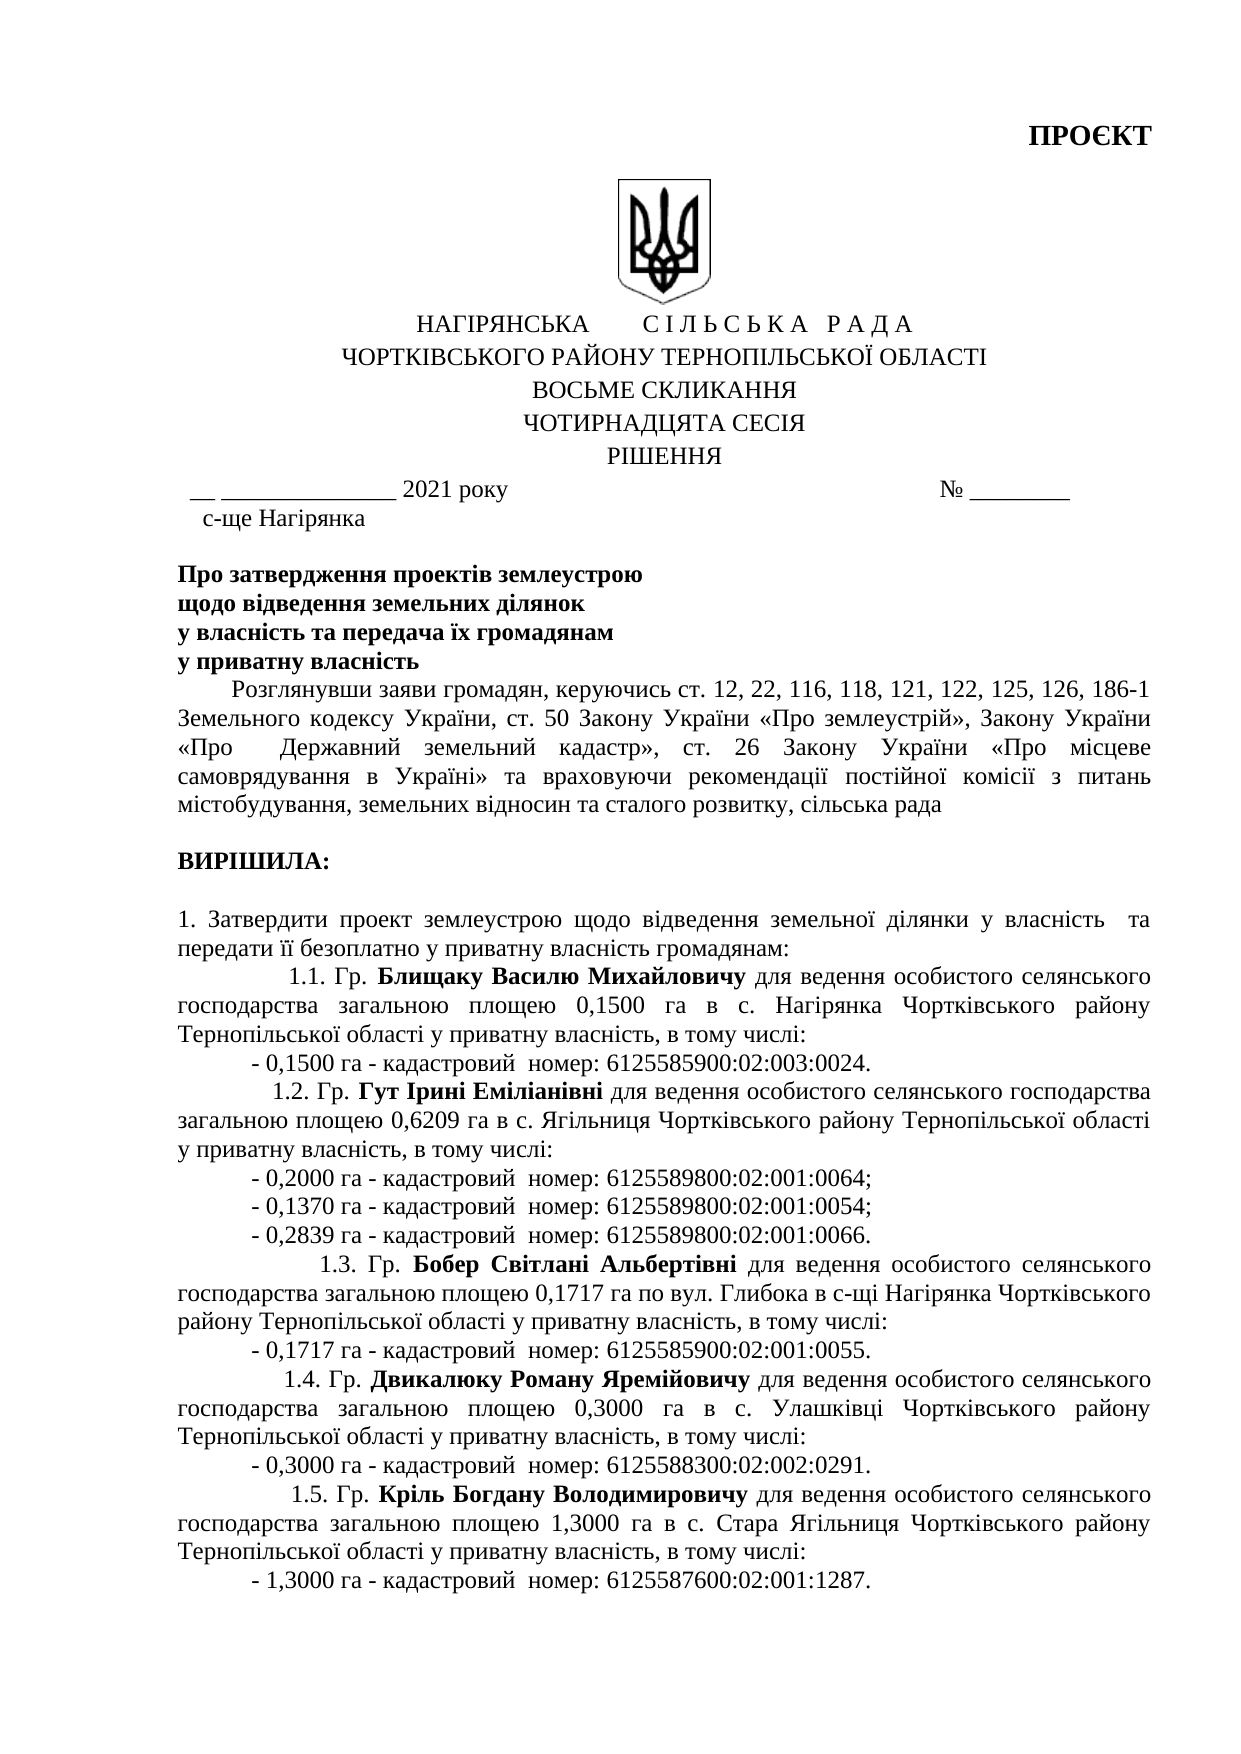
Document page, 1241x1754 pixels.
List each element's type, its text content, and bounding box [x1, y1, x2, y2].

text ЧОРТКІВСЬКОГО РАЙОНУ ТЕРНОПІЛЬСЬКОЇ ОБЛАСТІ [177, 342, 1152, 371]
text - - кадастровий номер: 6125588300:02:002:0291. [177, 1450, 1152, 1479]
text ЧОТИРНАДЦЯТА СЕСІЯ [177, 408, 1152, 437]
text у приватну власність [177, 646, 1152, 674]
text НАГІРЯНСЬКА С І Л Ь С Ь К А Р А Д А [177, 309, 1152, 338]
text 1.1. Гр. Блищаку Василю Михайловичу для ведення особистого селянського господарства загальною площею в с. Нагірянка Чортківського району Тернопільської області у приватну власність, в тому числі: [177, 961, 1152, 1048]
text 1.5. Гр. Кріль Богдану Володимировичу для ведення особистого селянського господарства загальною площею в с. Стара Ягільниця Чортківського району Тернопільської області у приватну власність, в тому числі: [177, 1479, 1152, 1565]
text 1.4. Гр. Двикалюку Роману Яремійовичу для ведення особистого селянського господарства загальною площею в с. Улашківці Чортківського району Тернопільської області у приватну власність, в тому числі: [177, 1364, 1152, 1450]
text __ ______________ 2021 року № ________ [177, 474, 1152, 503]
text - - кадастровий номер: 6125585900:02:001:0055. [177, 1335, 1152, 1364]
text 1.2. Гр. Гут Ірині Еміліанівні для ведення особистого селянського господарства загальною площею в с. Ягільниця Чортківського району Тернопільської області у приватну власність, в тому числі: [177, 1076, 1152, 1163]
text - - кадастровий номер: 6125589800:02:001:0066. [177, 1220, 1152, 1249]
text Розглянувши заяви громадян, керуючись ст. 12, 22, 116, 118, 121, 122, 125, 126, 186-1 Земельного кодексу України, ст. 50 Закону України «Про землеустрій», Закону України «Про Державний земельний кадастр», ст. 26 Закону України «Про місцеве самоврядування в Україні» та враховуючи рекомендації постійної комісії з питань містобудування, земельних відносин та сталого розвитку, сільська рада [177, 674, 1152, 818]
text щодо відведення земельних ділянок [177, 588, 1152, 617]
text - - кадастровий номер: 6125585900:02:003:0024. [177, 1048, 1152, 1076]
text ПРОЄКТ [177, 118, 1152, 152]
text ВИРІШИЛА: [177, 846, 1152, 875]
text ВОСЬМЕ СКЛИКАННЯ [177, 375, 1152, 404]
text РІШЕННЯ [177, 441, 1152, 470]
text Про затвердження проектів землеустрою [177, 559, 1152, 588]
text у власність та передача їх громадянам [177, 617, 1152, 646]
picture [618, 179, 711, 305]
text с-ще Нагірянка [177, 503, 1152, 532]
text 1.3. Гр. Бобер Світлані Альбертівні для ведення особистого селянського господарства загальною площею по вул. Глибока в с-щі Нагірянка Чортківського району Тернопільської області у приватну власність, в тому числі: [177, 1249, 1152, 1335]
text 1. Затвердити проект землеустрою щодо відведення земельної ділянки у власність та передати її безоплатно у приватну власність громадянам: [177, 904, 1152, 961]
text - - кадастровий номер: 6125587600:02:001:1287. [177, 1565, 1152, 1594]
text - - кадастровий номер: 6125589800:02:001:0054; [177, 1191, 1152, 1220]
text - - кадастровий номер: 6125589800:02:001:0064; [177, 1163, 1152, 1191]
